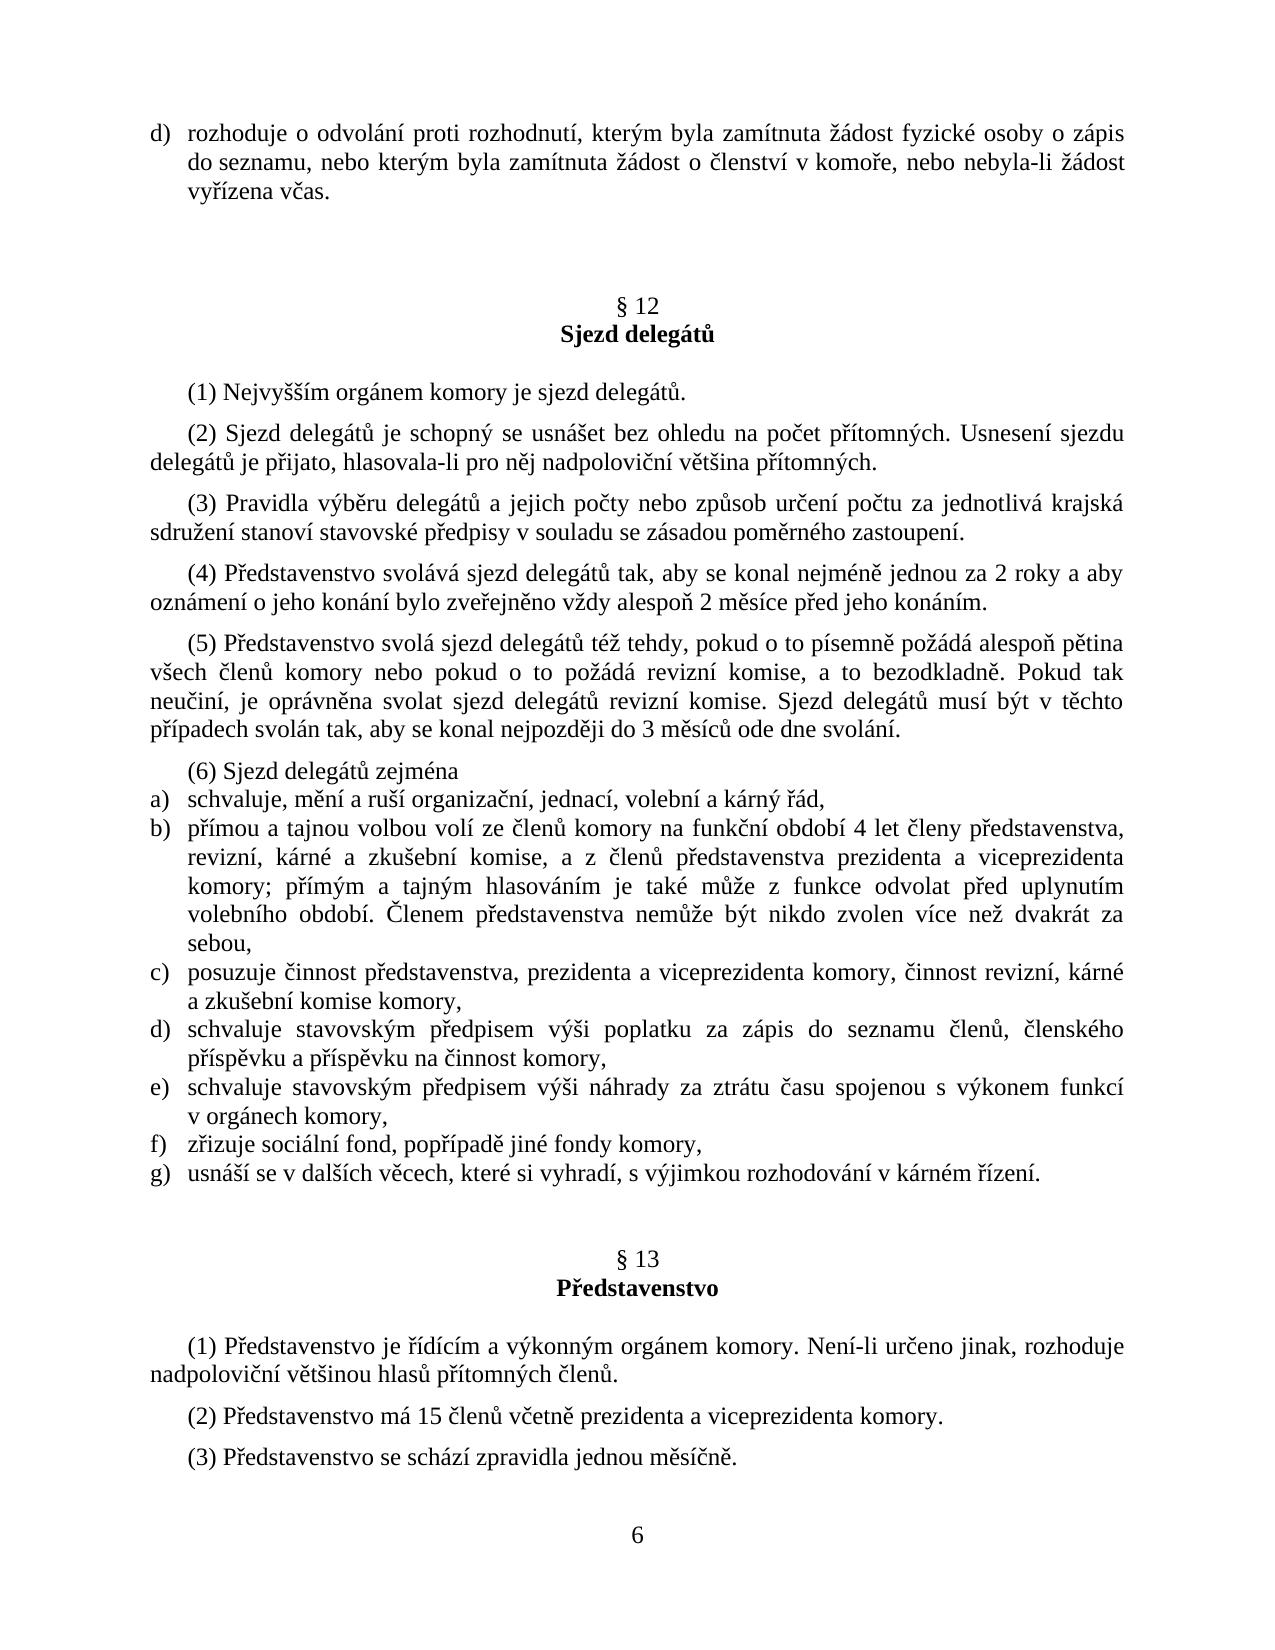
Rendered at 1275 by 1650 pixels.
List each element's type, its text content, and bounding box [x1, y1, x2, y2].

text (1) Nejvyšším orgánem komory je sjezd delegátů. [150, 377, 1125, 406]
text (3) Představenstvo se schází zpravidla jednou měsíčně. [150, 1442, 1125, 1471]
text (4) Představenstvo svolává sjezd delegátů tak, aby se konal nejméně jednou za 2 roky a aby oznámení o jeho konání bylo zveřejněno vždy alespoň 2 měsíce před jeho konáním. [150, 558, 1125, 616]
text f) zřizuje sociální fond, popřípadě jiné fondy komory, [150, 1129, 1125, 1158]
text (2) Představenstvo má 15 členů včetně prezidenta a viceprezidenta komory. [150, 1401, 1125, 1429]
text g) usnáší se v dalších věcech, které si vyhradí, s výjimkou rozhodování v kárném řízení. [150, 1158, 1125, 1187]
text Představenstvo [150, 1273, 1125, 1302]
text (1) Představenstvo je řídícím a výkonným orgánem komory. Není-li určeno jinak, rozhoduje nadpoloviční většinou hlasů přítomných členů. [150, 1331, 1125, 1388]
text a) schvaluje, mění a ruší organizační, jednací, volební a kárný řád, [150, 784, 1125, 813]
text (3) Pravidla výběru delegátů a jejich počty nebo způsob určení počtu za jednotlivá krajská sdružení stanoví stavovské předpisy v souladu se zásadou poměrného zastoupení. [150, 488, 1125, 546]
text c) posuzuje činnost představenstva, prezidenta a viceprezidenta komory, činnost revizní, kárné a zkušební komise komory, [150, 957, 1125, 1014]
text (6) Sjezd delegátů zejména [150, 756, 1125, 784]
text § 12 [150, 291, 1125, 319]
text § 13 [150, 1244, 1125, 1273]
text d) rozhoduje o odvolání proti rozhodnutí, kterým byla zamítnuta žádost fyzické osoby o zápis do seznamu, nebo kterým byla zamítnuta žádost o členství v komoře, nebo nebyla-li žádost vyřízena včas. [150, 118, 1125, 204]
text b) přímou a tajnou volbou volí ze členů komory na funkční období 4 let členy představenstva, revizní, kárné a zkušební komise, a z členů představenstva prezidenta a viceprezidenta komory; přímým a tajným hlasováním je také může z funkce odvolat před uplynutím volebního období. Členem představenstva nemůže být nikdo zvolen více než dvakrát za sebou, [150, 813, 1125, 957]
text Sjezd delegátů [150, 319, 1125, 348]
text e) schvaluje stavovským předpisem výši náhrady za ztrátu času spojenou s výkonem funkcí v orgánech komory, [150, 1072, 1125, 1129]
text d) schvaluje stavovským předpisem výši poplatku za zápis do seznamu členů, členského příspěvku a příspěvku na činnost komory, [150, 1014, 1125, 1072]
text (2) Sjezd delegátů je schopný se usnášet bez ohledu na počet přítomných. Usnesení sjezdu delegátů je přijato, hlasovala-li pro něj nadpoloviční většina přítomných. [150, 418, 1125, 476]
text (5) Představenstvo svolá sjezd delegátů též tehdy, pokud o to písemně požádá alespoň pětina všech členů komory nebo pokud o to požádá revizní komise, a to bezodkladně. Pokud tak neučiní, je oprávněna svolat sjezd delegátů revizní komise. Sjezd delegátů musí být v těchto případech svolán tak, aby se konal nejpozději do 3 měsíců ode dne svolání. [150, 628, 1125, 743]
